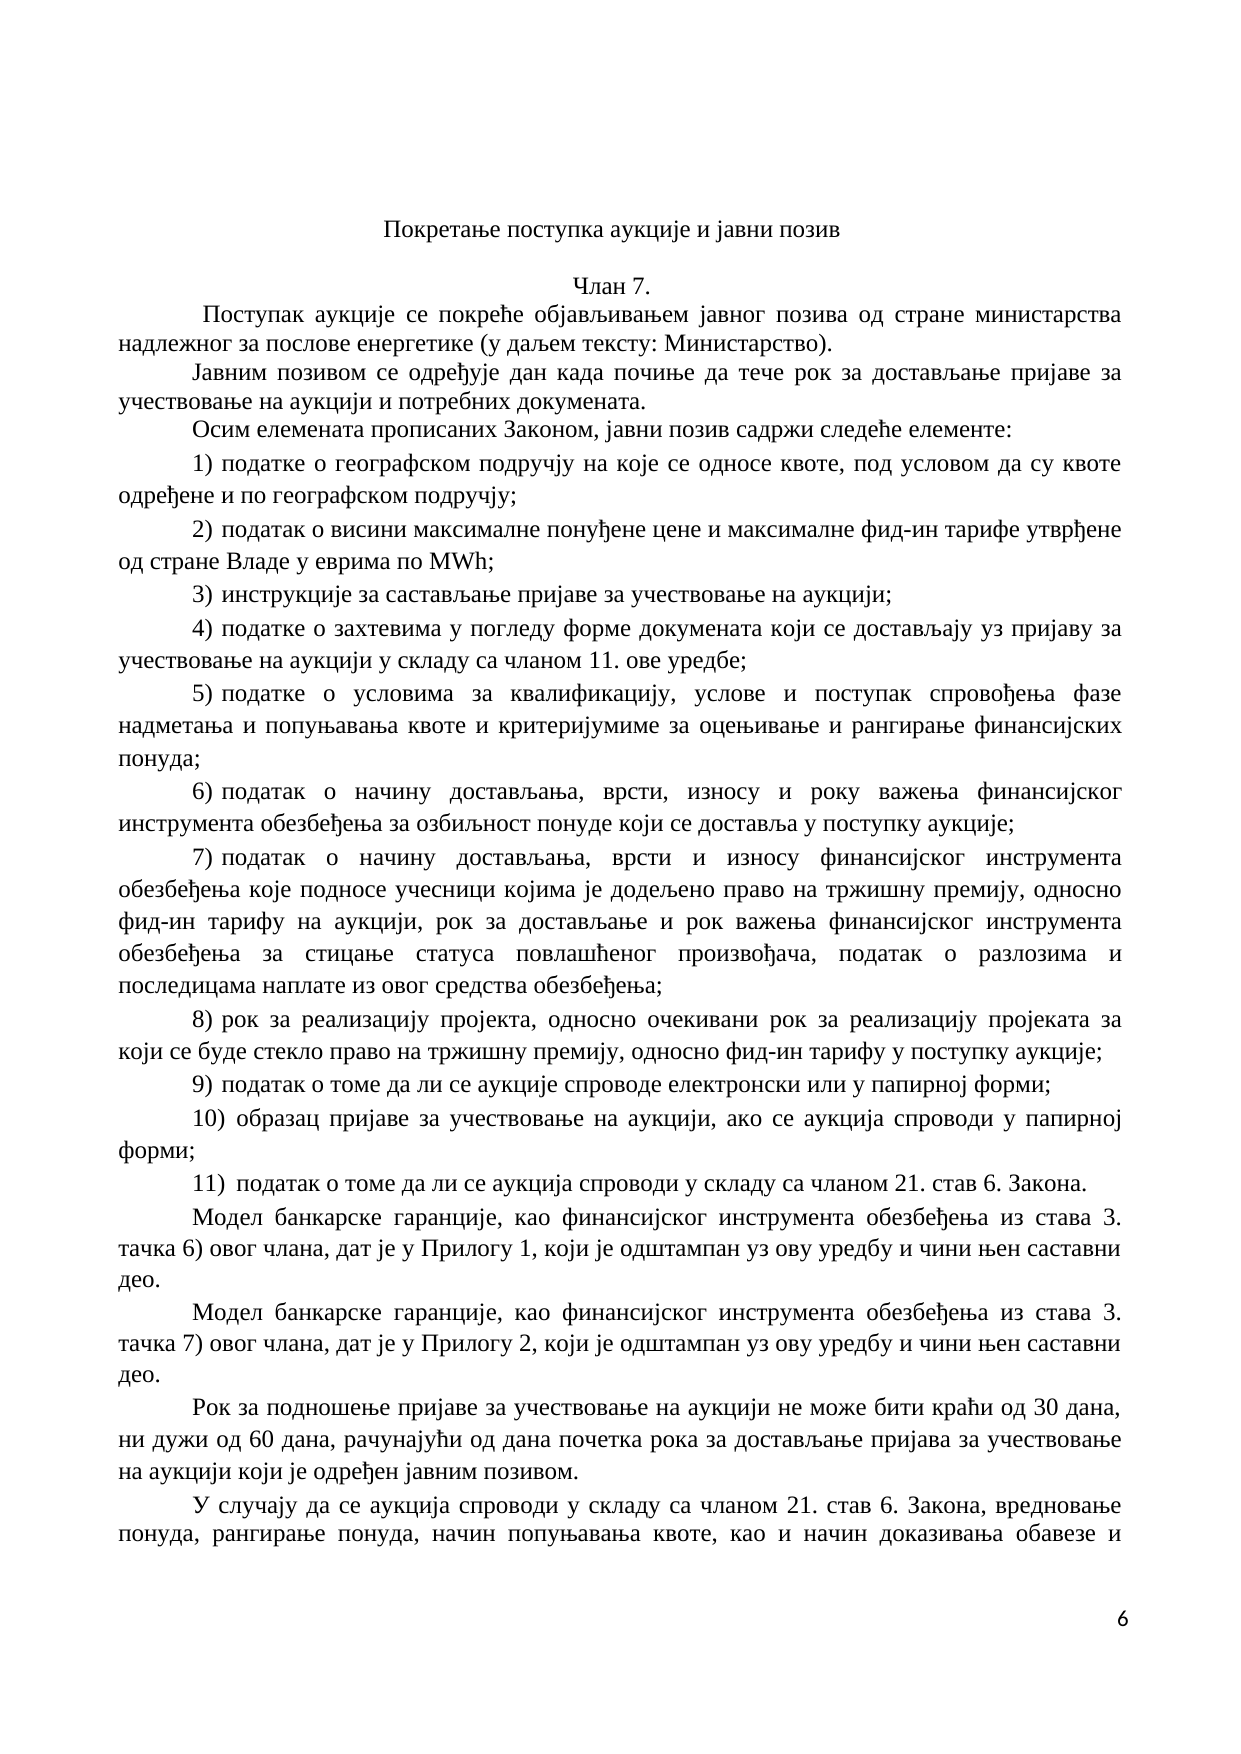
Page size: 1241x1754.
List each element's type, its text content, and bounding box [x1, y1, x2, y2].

list податак о начину достављања, врсти, износу и року важења финансијског инструмента обезбеђења за озбиљност понуде који се доставља у поступку аукције; [118, 776, 1123, 837]
list податак о томе да ли се аукција спроводи у складу са чланом 21. став 6. Закона. [118, 1168, 1123, 1197]
text Члан 7. [118, 271, 1105, 299]
list податак о начину достављања, врсти и износу финансијског инструмента обезбеђења које подносе учесници којима је додељено право на тржишну премију, односно фид-ин тарифу на аукцији, рок за достављање и рок важења финансијског инструмента обезбеђења за стицање статуса повлашћеног произвођача, податак о разлозима и последицама наплате из овог средства обезбеђења; [118, 842, 1123, 999]
text Осим елемената прописаних Законом, јавни позив садржи следеће елементе: [118, 414, 1123, 443]
list податке о географском подручју на које се односе квоте, под условом да су квоте одређене и по географском подручју; [118, 448, 1123, 509]
text Модел банкарске гаранције, као финансијског инструмента обезбеђења из става 3. тачка 7) овог члана, дат је у Прилогу 2, који је одштампан уз ову уредбу и чини њен саставни део. [118, 1297, 1123, 1388]
text Јавним позивом се одређује дан када почиње да тече рок за достављање пријаве за учествовање на аукцији и потребних докумената. [118, 357, 1123, 414]
list податке о захтевима у погледу форме докумената који се достављају уз пријаву за учествовање на аукцији у складу са чланом 11. ове уредбе; [118, 613, 1123, 674]
list инструкције за састављање пријаве за учествовање на аукцији; [118, 579, 1123, 608]
text Покретање поступка аукције и јавни позив [118, 214, 1106, 243]
text Поступак аукције се покреће објављивањем јавног позива од стране министарства надлежног за послове енергетике (у даљем тексту: Министарство). [118, 299, 1123, 357]
list образац пријаве за учествовање на аукцији, ако се аукција спроводи у папирној форми; [118, 1103, 1123, 1164]
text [118, 1490, 1122, 1547]
list податак о висини максималне понуђене цене и максималне фид-ин тарифе утврђене од стране Владе у еврима по MWh; [118, 514, 1123, 574]
list податке о условима за квалификацију, услове и поступак спровођења фазе надметања и попуњавања квоте и критеријумиме за оцењивање и рангирање финансијских понуда; [118, 678, 1123, 771]
text Модел банкарске гаранције, као финансијског инструмента обезбеђења из става 3. тачка 6) овог члана, дат је у Прилогу 1, који је одштампан уз ову уредбу и чини њен саставни део. [118, 1202, 1123, 1292]
text Рок за подношење пријаве за учествовање на аукцији не може бити краћи од 30 дана, ни дужи од 60 дана, рачунајући од дана почетка рока за достављање пријавa за учествовање на аукцији који је одређен јавним позивом. [118, 1392, 1122, 1485]
list рок за реализацију пројекта, односно очекивани рок за реализацију пројеката за који се буде стекло право на тржишну премију, односно фид-ин тарифу у поступку аукције; [118, 1004, 1123, 1065]
list податак о томе да ли се аукције спроводе електронски или у папирној форми; [118, 1069, 1123, 1098]
